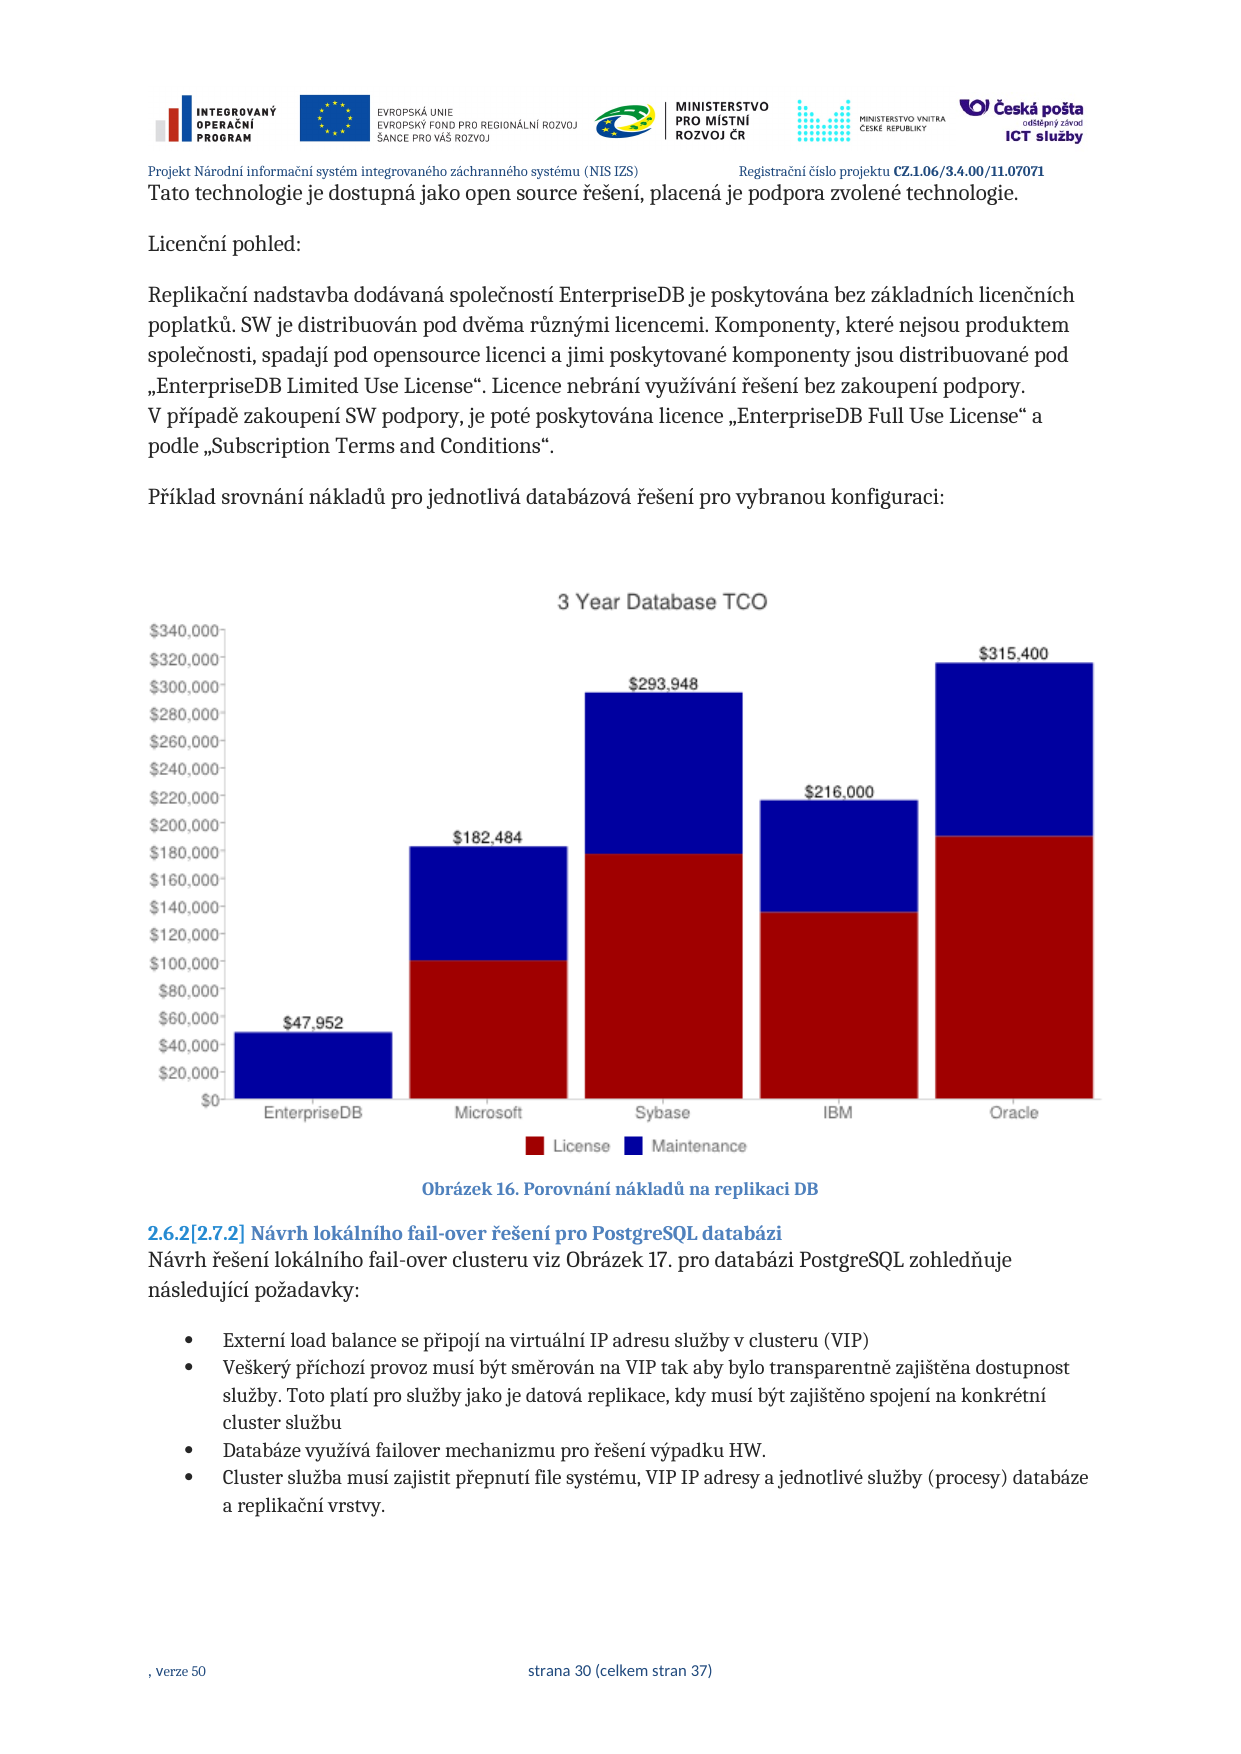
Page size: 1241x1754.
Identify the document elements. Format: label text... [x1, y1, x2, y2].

picture [147, 86, 1091, 152]
picture [147, 586, 1128, 1155]
text Příklad srovnání nákladů pro jednotlivá databázová řešení pro vybranou konfiguraci: [148, 484, 1092, 510]
text Replikační nadstavba dodávaná společností EnterpriseDB je poskytována bez základních licenčních poplatků. SW je distribuován pod dvěma různými licencemi. Komponenty, které nejsou produktem společnosti, spadají pod opensource licenci a jimi poskytované komponenty jsou distribuované pod „EnterpriseDB Limited Use License“. Licence nebrání využívání řešení bez zakoupení podpory. V případě zakoupení SW podpory, je poté poskytována licence „EnterpriseDB Full Use License“ a podle „Subscription Terms and Conditions“. [148, 282, 1092, 459]
subtitle Návrh lokálního fail-over řešení pro PostgreSQL databázi [148, 1221, 1092, 1245]
list Veškerý příchozí provoz musí být směrován na VIP tak aby bylo transparentně zajištěna dostupnost služby. Toto platí pro služby jako je datová replikace, kdy musí být zajištěno spojení na konkrétní cluster službu [185, 1356, 1092, 1435]
list Externí load balance se připojí na virtuální IP adresu služby v clusteru (VIP) [185, 1328, 1092, 1352]
text Tato technologie je dostupná jako open source řešení, placená je podpora zvolené technologie. [148, 180, 1092, 206]
text Licenční pohled: [148, 231, 1092, 257]
list Cluster služba musí zajistit přepnutí file systému, VIP IP adresy a jednotlivé služby (procesy) databáze a replikační vrstvy. [185, 1466, 1092, 1517]
list Databáze využívá failover mechanizmu pro řešení výpadku HW. [185, 1438, 1092, 1462]
